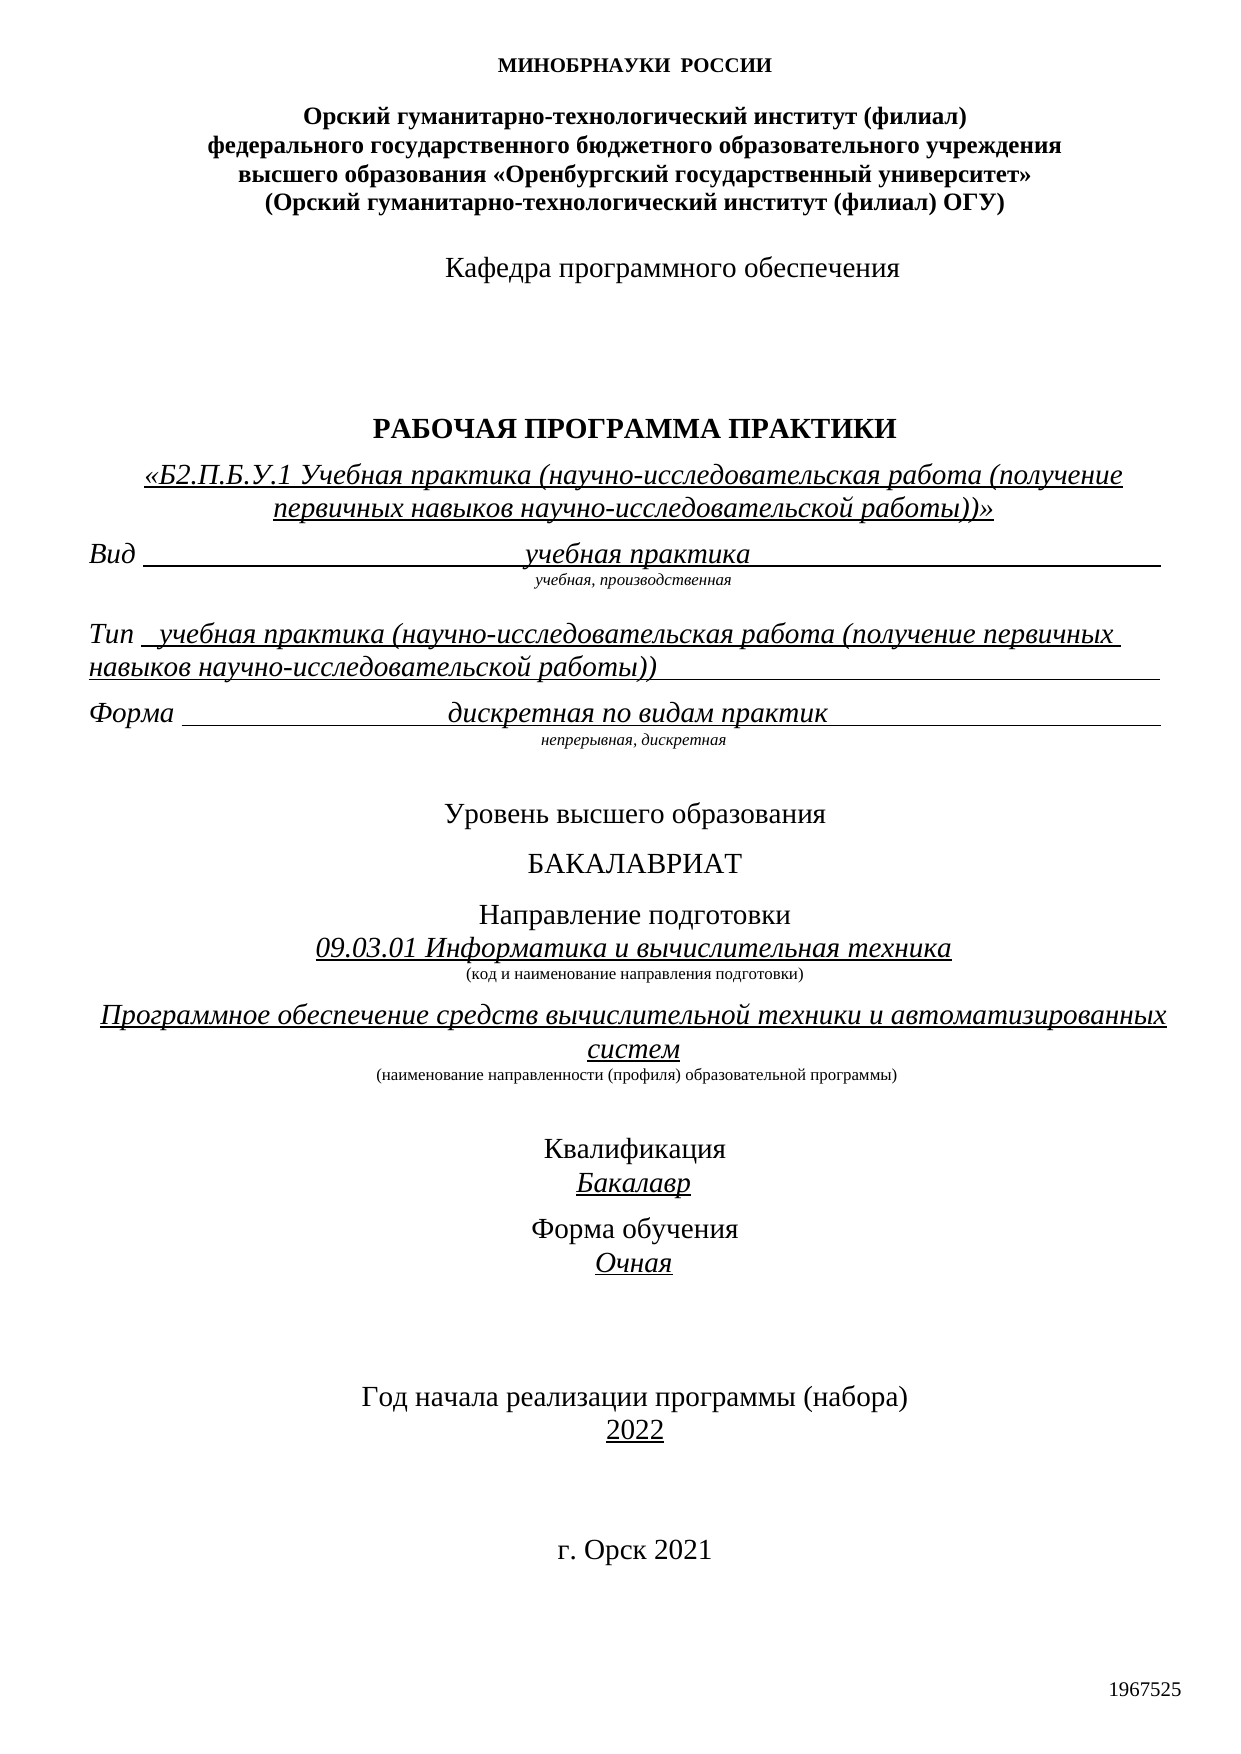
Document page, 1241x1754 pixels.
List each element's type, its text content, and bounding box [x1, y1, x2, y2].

text (код и наименование направления подготовки) [88, 964, 1181, 997]
text (наименование направленности (профиля) образовательной программы) [88, 1064, 1181, 1098]
text Форма дискретная по видам практик [88, 696, 1181, 729]
text непрерывная, дискретная [88, 729, 1181, 763]
text 09.03.01 Информатика и вычислительная техника [88, 930, 1181, 964]
text Вид учебная практика [88, 536, 1181, 570]
text Квалификация [88, 1132, 1181, 1165]
text Тип учебная практика (научно-исследовательская работа (получение первичных навыков научно-исследовательской работы)) [88, 616, 1181, 683]
text Программное обеспечение средств вычислительной техники и автоматизированных систем [88, 997, 1181, 1064]
text федерального государственного бюджетного образовательного учреждения [88, 130, 1181, 159]
text МИНОБРНАУКИ РОССИИ [88, 53, 1181, 77]
text высшего образования «Оренбургский государственный университет» [88, 159, 1181, 187]
text «Б2.П.Б.У.1 Учебная практика (научно-исследовательская работа (получение первичных навыков научно-исследовательской работы))» [88, 457, 1181, 524]
text БАКАЛАВРИАТ [88, 847, 1181, 880]
text Форма обучения [88, 1211, 1181, 1245]
text Очная [88, 1245, 1181, 1278]
text Бакалавр [88, 1165, 1181, 1199]
text Уровень высшего образования [88, 796, 1181, 830]
text учебная, производственная [88, 570, 1181, 603]
text РАБОЧАЯ ПРОГРАММА ПРАКТИКИ [88, 411, 1181, 444]
text Год начала реализации программы (набора) [88, 1379, 1181, 1412]
text г. Орск 2021 [88, 1532, 1181, 1566]
text 2022 [88, 1412, 1181, 1446]
text Направление подготовки [88, 897, 1181, 930]
text Кафедра программного обеспечения [88, 250, 1181, 283]
text (Орский гуманитарно-технологический институт (филиал) ОГУ) [88, 187, 1181, 216]
text Орский гуманитарно-технологический институт (филиал) [88, 101, 1181, 130]
